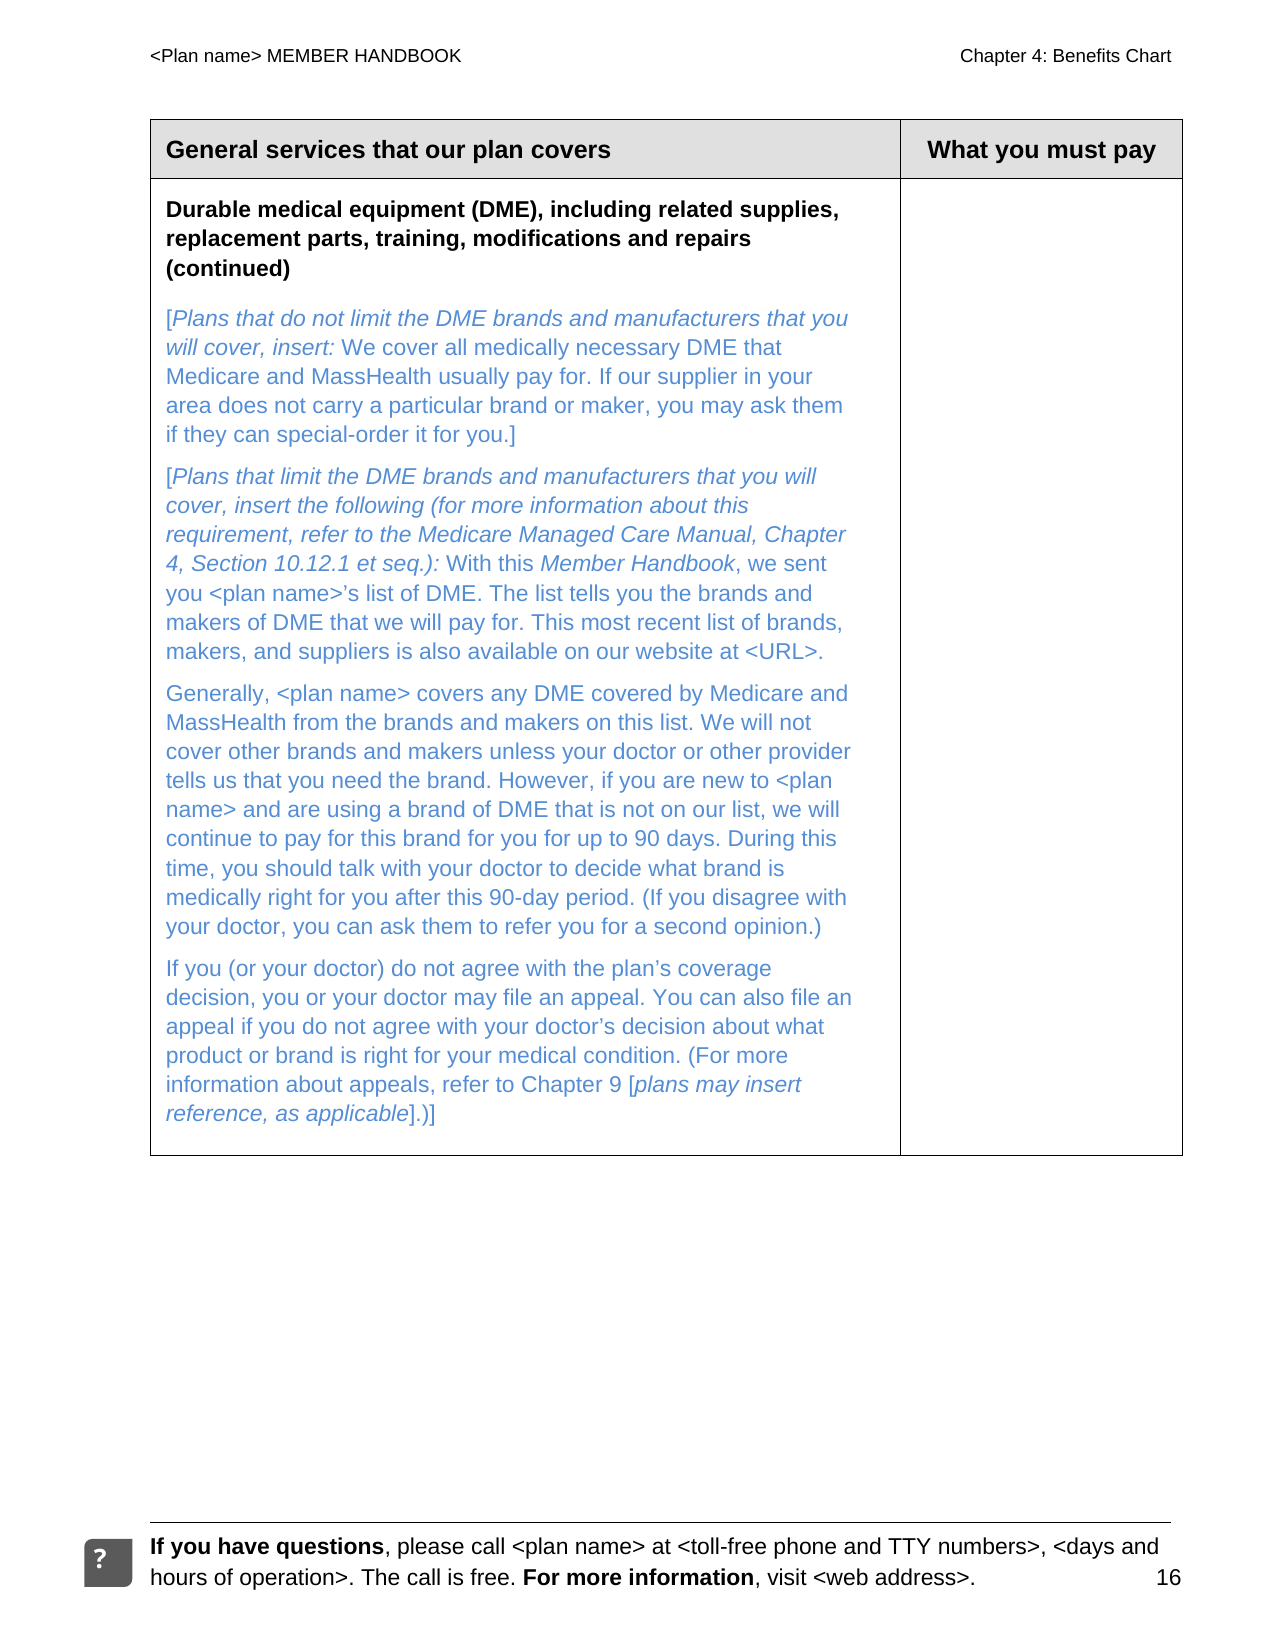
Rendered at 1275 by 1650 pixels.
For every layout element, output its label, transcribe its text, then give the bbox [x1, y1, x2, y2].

table_header General services that our plan covers [151, 120, 900, 178]
table_cell Durable medical equipment (DME), including related supplies, replacement parts, training, modifications and repairs (continued) [Plans that do not limit the DME brands and manufacturers that you will cover, insert: We cover all medically necessary DME that Medicare and MassHealth usually pay for. If our supplier in your area does not carry a particular brand or maker, you may ask them if they can special-order it for you.] [Plans that limit the DME brands and manufacturers that you will cover, insert the following (for more information about this requirement, refer to the Medicare Managed Care Manual, Chapter 4, Section 10.12.1 et seq.): With this Member Handbook, we sent you <plan name>’s list of DME. The list tells you the brands and makers of DME that we will pay for. This most recent list of brands, makers, and suppliers is also available on our website at <URL>. Generally, <plan name> covers any DME covered by Medicare and MassHealth from the brands and makers on this list. We will not cover other brands and makers unless your doctor or other provider tells us that you need the brand. However, if you are new to <plan name> and are using a brand of DME that is not on our list, we will continue to pay for this brand for you for up to 90 days. During this time, you should talk with your doctor to decide what brand is medically right for you after this 90-day period. (If you disagree with your doctor, you can ask them to refer you for a second opinion.) If you (or your doctor) do not agree with the plan’s coverage decision, you or your doctor may file an appeal. You can also file an appeal if you do not agree with your doctor’s decision about what product or brand is right for your medical condition. (For more information about appeals, refer to Chapter 9 [plans may insert reference, as applicable].)] [151, 179, 900, 1155]
table_header What you must pay [901, 120, 1182, 178]
table_cell [901, 179, 1182, 1155]
